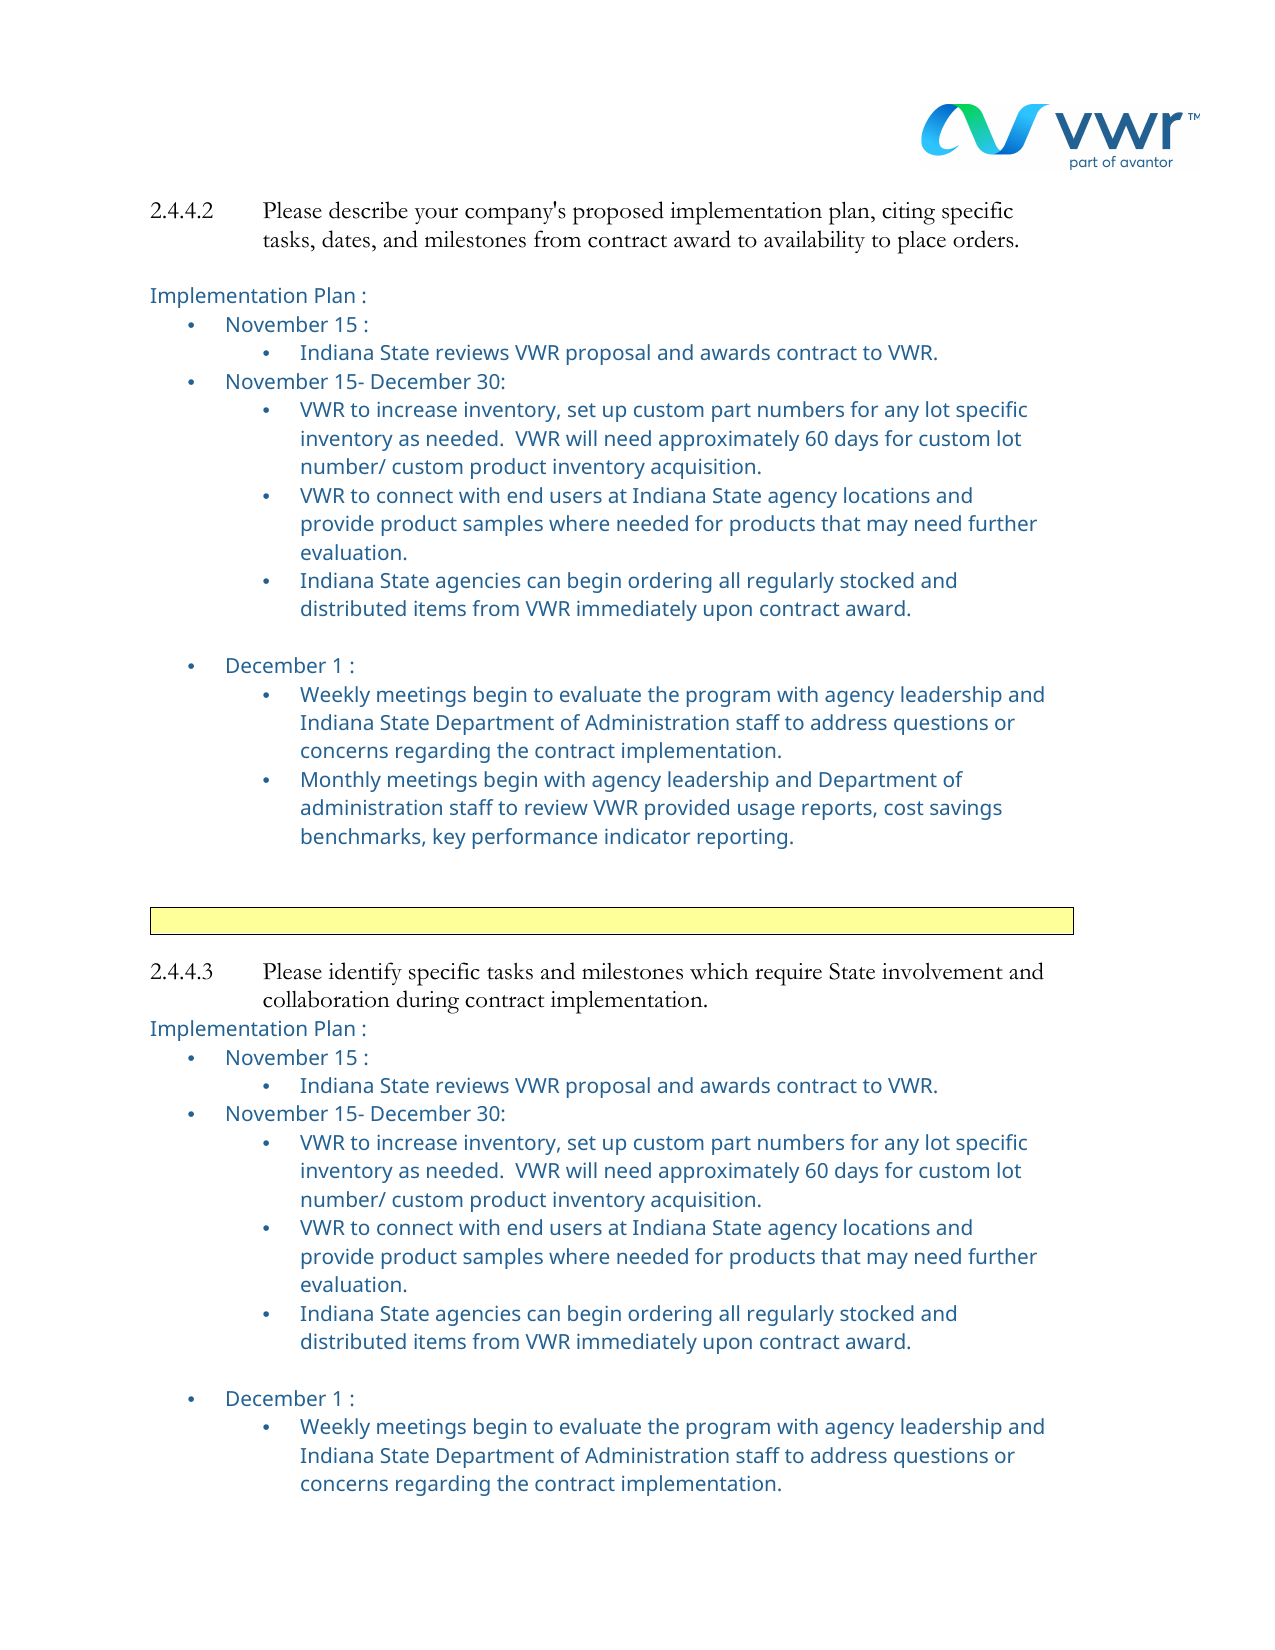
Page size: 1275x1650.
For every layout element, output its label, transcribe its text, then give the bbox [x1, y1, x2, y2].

list Indiana State agencies can begin ordering all regularly stocked and distributed items from VWR immediately upon contract award. [262, 566, 1050, 623]
picture [921, 104, 1200, 170]
list VWR to connect with end users at Indiana State agency locations and provide product samples where needed for products that may need further evaluation. [262, 1213, 1050, 1299]
list VWR to increase inventory, set up custom part numbers for any lot specific inventory as needed. VWR will need approximately 60 days for custom lot number/ custom product inventory acquisition. [262, 1128, 1050, 1213]
text Implementation Plan : [150, 282, 1050, 310]
list November 15- December 30: [187, 1099, 1050, 1128]
table_header [151, 908, 1073, 933]
list Weekly meetings begin to evaluate the program with agency leadership and Indiana State Department of Administration staff to address questions or concerns regarding the contract implementation. [262, 1412, 1050, 1498]
list Monthly meetings begin with agency leadership and Department of administration staff to review VWR provided usage reports, cost savings benchmarks, key performance indicator reporting. [262, 765, 1050, 850]
list Indiana State reviews VWR proposal and awards contract to VWR. [262, 338, 1050, 367]
list December 1 : [187, 1384, 1050, 1412]
list Weekly meetings begin to evaluate the program with agency leadership and Indiana State Department of Administration staff to address questions or concerns regarding the contract implementation. [262, 680, 1050, 765]
text 2.4.4.3 Please identify specific tasks and milestones which require State involvement and collaboration during contract implementation. [150, 958, 1050, 1014]
text Implementation Plan : [150, 1014, 1050, 1043]
text 2.4.4.2 Please describe your company's proposed implementation plan, citing specific tasks, dates, and milestones from contract award to availability to place orders. [150, 197, 1050, 253]
list November 15- December 30: [187, 367, 1050, 395]
list November 15 : [187, 1043, 1050, 1071]
list Indiana State reviews VWR proposal and awards contract to VWR. [262, 1071, 1050, 1099]
list VWR to connect with end users at Indiana State agency locations and provide product samples where needed for products that may need further evaluation. [262, 481, 1050, 566]
list VWR to increase inventory, set up custom part numbers for any lot specific inventory as needed. VWR will need approximately 60 days for custom lot number/ custom product inventory acquisition. [262, 395, 1050, 481]
list Indiana State agencies can begin ordering all regularly stocked and distributed items from VWR immediately upon contract award. [262, 1299, 1050, 1356]
list December 1 : [187, 651, 1050, 680]
list November 15 : [187, 310, 1050, 338]
